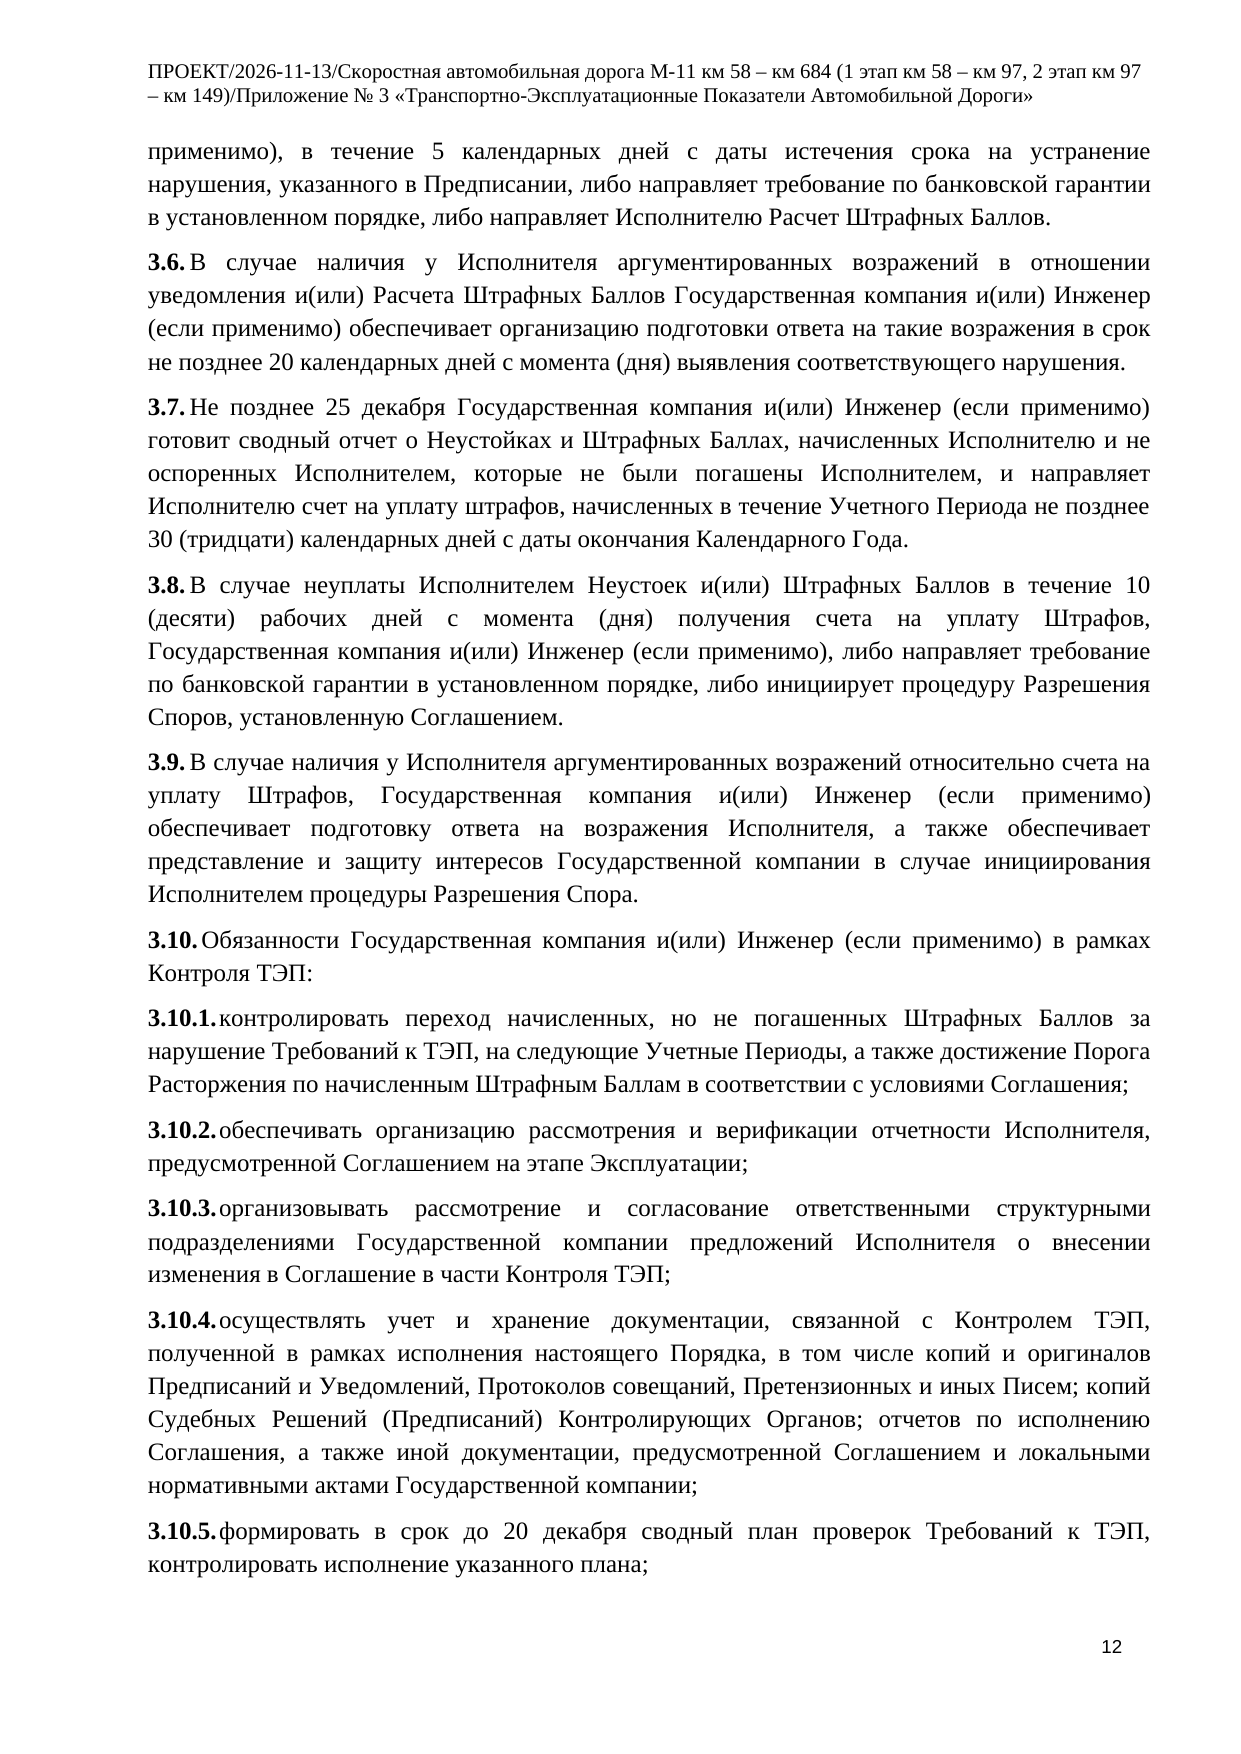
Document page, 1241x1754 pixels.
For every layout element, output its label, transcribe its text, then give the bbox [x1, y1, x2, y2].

text 3.10. Обязанности Государственная компания и(или) Инженер (если применимо) в рамках Контроля ТЭП: [148, 925, 1152, 987]
text 3.9. В случае наличия у Исполнителя аргументированных возражений относительно счета на уплату Штрафов, Государственная компания и(или) Инженер (если применимо) обеспечивает подготовку ответа на возражения Исполнителя, а также обеспечивает представление и защиту интересов Государственной компании в случае инициирования Исполнителем процедуры Разрешения Спора. [148, 747, 1152, 908]
text 3.10.3. организовывать рассмотрение и согласование ответственными структурными подразделениями Государственной компании предложений Исполнителя о внесении изменения в Соглашение в части Контроля ТЭП; [148, 1193, 1152, 1288]
text 3.10.5. формировать в срок до 20 декабря сводный план проверок Требований к ТЭП, контролировать исполнение указанного плана; [148, 1516, 1152, 1577]
text 3.10.2. обеспечивать организацию рассмотрения и верификации отчетности Исполнителя, предусмотренной Соглашением на этапе Эксплуатации; [148, 1115, 1152, 1177]
text 3.8. В случае неуплаты Исполнителем Неустоек и(или) Штрафных Баллов в течение 10 (десяти) рабочих дней с момента (дня) получения счета на уплату Штрафов, Государственная компания и(или) Инженер (если применимо), либо направляет требование по банковской гарантии в установленном порядке, либо инициирует процедуру Разрешения Споров, установленную Соглашением. [148, 570, 1152, 731]
text 3.7. Не позднее 25 декабря Государственная компания и(или) Инженер (если применимо) готовит сводный отчет о Неустойках и Штрафных Баллах, начисленных Исполнителю и не оспоренных Исполнителем, которые не были погашены Исполнителем, и направляет Исполнителю счет на уплату штрафов, начисленных в течение Учетного Периода не позднее 30 (тридцати) календарных дней с даты окончания Календарного Года. [148, 392, 1152, 553]
text 3.10.4. осуществлять учет и хранение документации, связанной с Контролем ТЭП, полученной в рамках исполнения настоящего Порядка, в том числе копий и оригиналов Предписаний и Уведомлений, Протоколов совещаний, Претензионных и иных Писем; копий Судебных Решений (Предписаний) Контролирующих Органов; отчетов по исполнению Соглашения, а также иной документации, предусмотренной Соглашением и локальными нормативными актами Государственной компании; [148, 1305, 1152, 1499]
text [148, 136, 1152, 231]
text 3.6. В случае наличия у Исполнителя аргументированных возражений в отношении уведомления и(или) Расчета Штрафных Баллов Государственная компания и(или) Инженер (если применимо) обеспечивает организацию подготовки ответа на такие возражения в срок не позднее 20 календарных дней с момента (дня) выявления соответствующего нарушения. [148, 247, 1152, 375]
text 3.10.1. контролировать переход начисленных, но не погашенных Штрафных Баллов за нарушение Требований к ТЭП, на следующие Учетные Периоды, а также достижение Порога Расторжения по начисленным Штрафным Баллам в соответствии с условиями Соглашения; [148, 1003, 1152, 1098]
